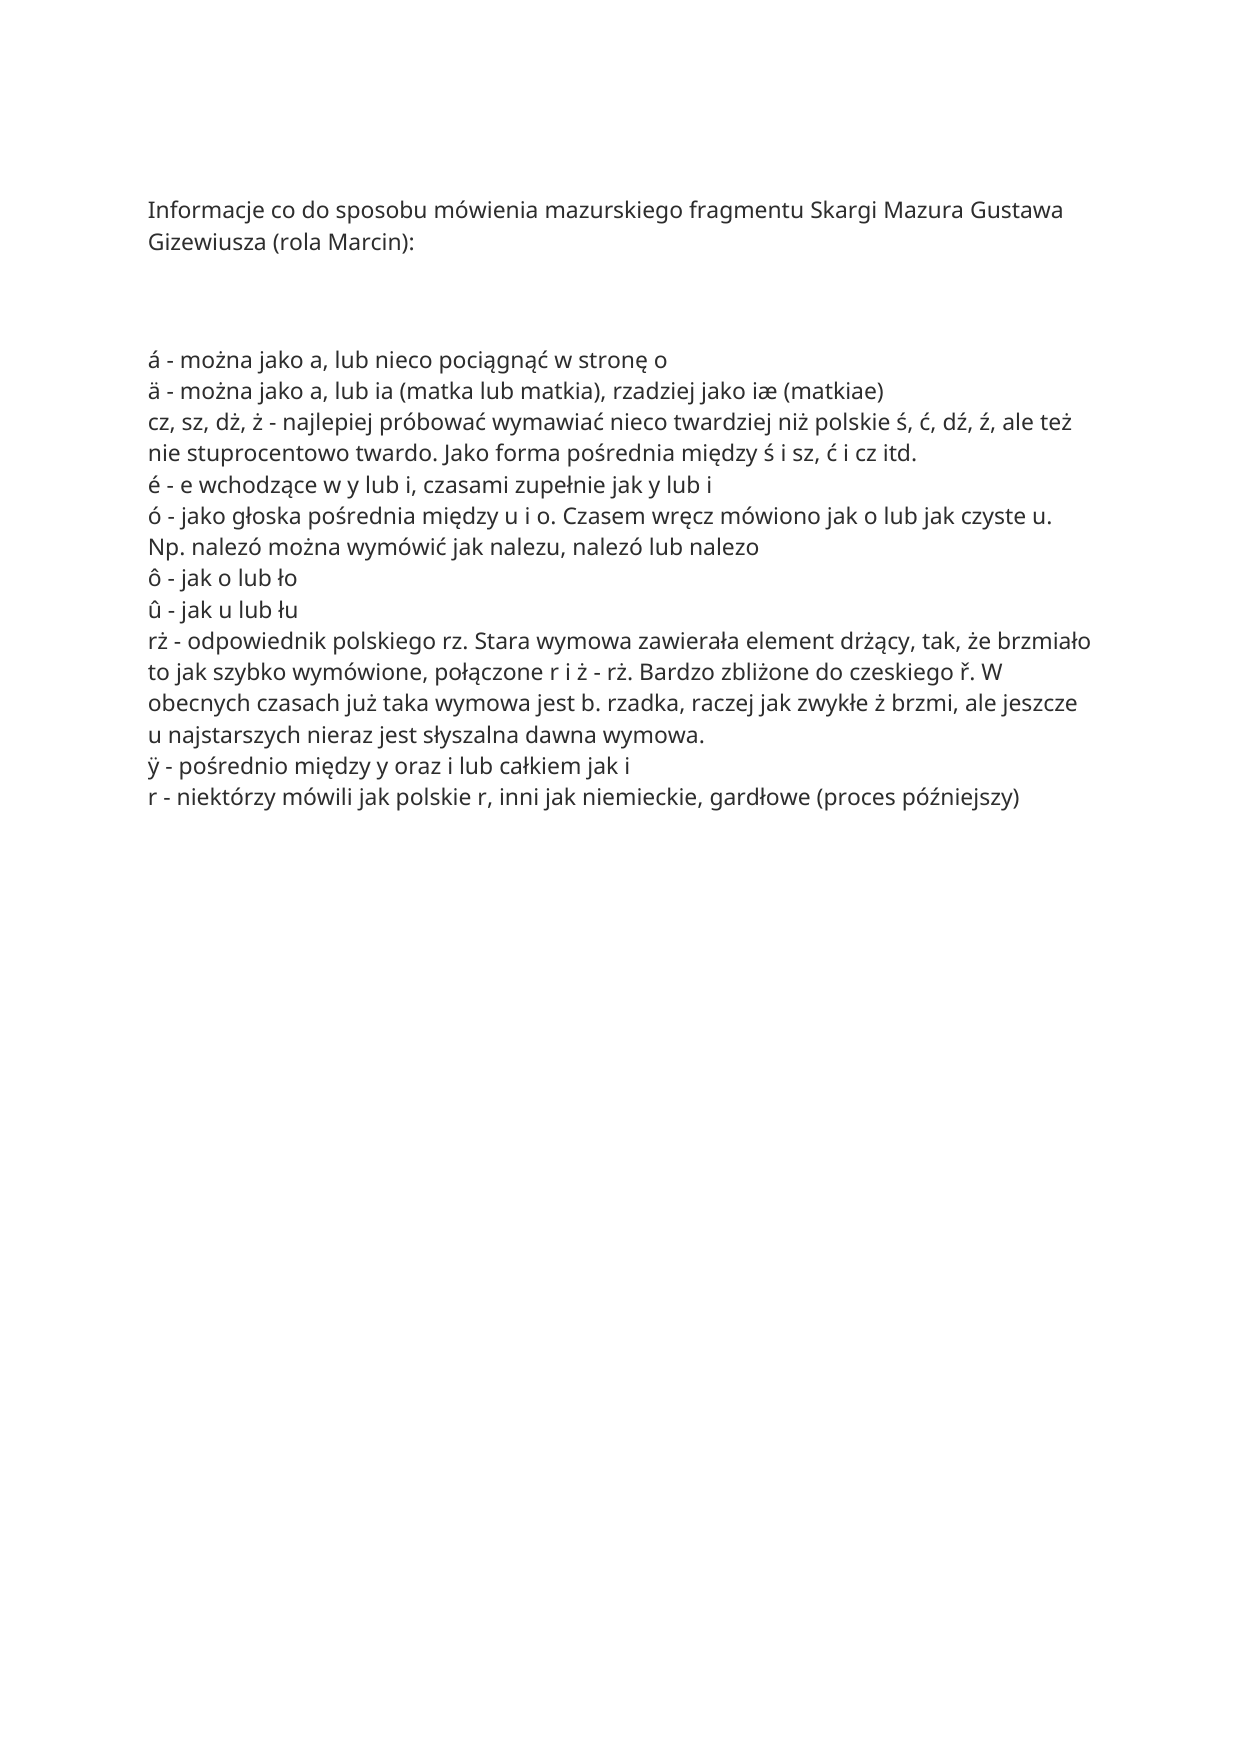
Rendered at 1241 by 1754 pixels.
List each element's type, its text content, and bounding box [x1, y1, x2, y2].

text á - można jako a, lub nieco pociągnąć w stronę o [148, 319, 1093, 375]
text û - jak u lub łu [148, 594, 1093, 625]
text r - niektórzy mówili jak polskie r, inni jak niemieckie, gardłowe (proces późniejszy) [148, 781, 1093, 812]
text ÿ - pośrednio między y oraz i lub całkiem jak i [148, 750, 1093, 781]
text ä - można jako a, lub ia (matka lub matkia), rzadziej jako iæ (matkiae) [148, 375, 1093, 406]
text ô - jak o lub ło [148, 562, 1093, 594]
text rż - odpowiednik polskiego rz. Stara wymowa zawierała element drżący, tak, że brzmiało to jak szybko wymówione, połączone r i ż - rż. Bardzo zbliżone do czeskiego ř. W obecnych czasach już taka wymowa jest b. rzadka, raczej jak zwykłe ż brzmi, ale jeszcze u najstarszych nieraz jest słyszalna dawna wymowa. [148, 625, 1093, 750]
text Informacje co do sposobu mówienia mazurskiego fragmentu Skargi Mazura Gustawa Gizewiusza (rola Marcin): [148, 194, 1093, 257]
text ó - jako głoska pośrednia między u i o. Czasem wręcz mówiono jak o lub jak czyste u. Np. nalezó można wymówić jak nalezu, nalezó lub nalezo [148, 500, 1093, 562]
text cz, sz, dż, ż - najlepiej próbować wymawiać nieco twardziej niż polskie ś, ć, dź, ź, ale też nie stuprocentowo twardo. Jako forma pośrednia między ś i sz, ć i cz itd. [148, 406, 1093, 469]
text é - e wchodzące w y lub i, czasami zupełnie jak y lub i [148, 469, 1093, 500]
